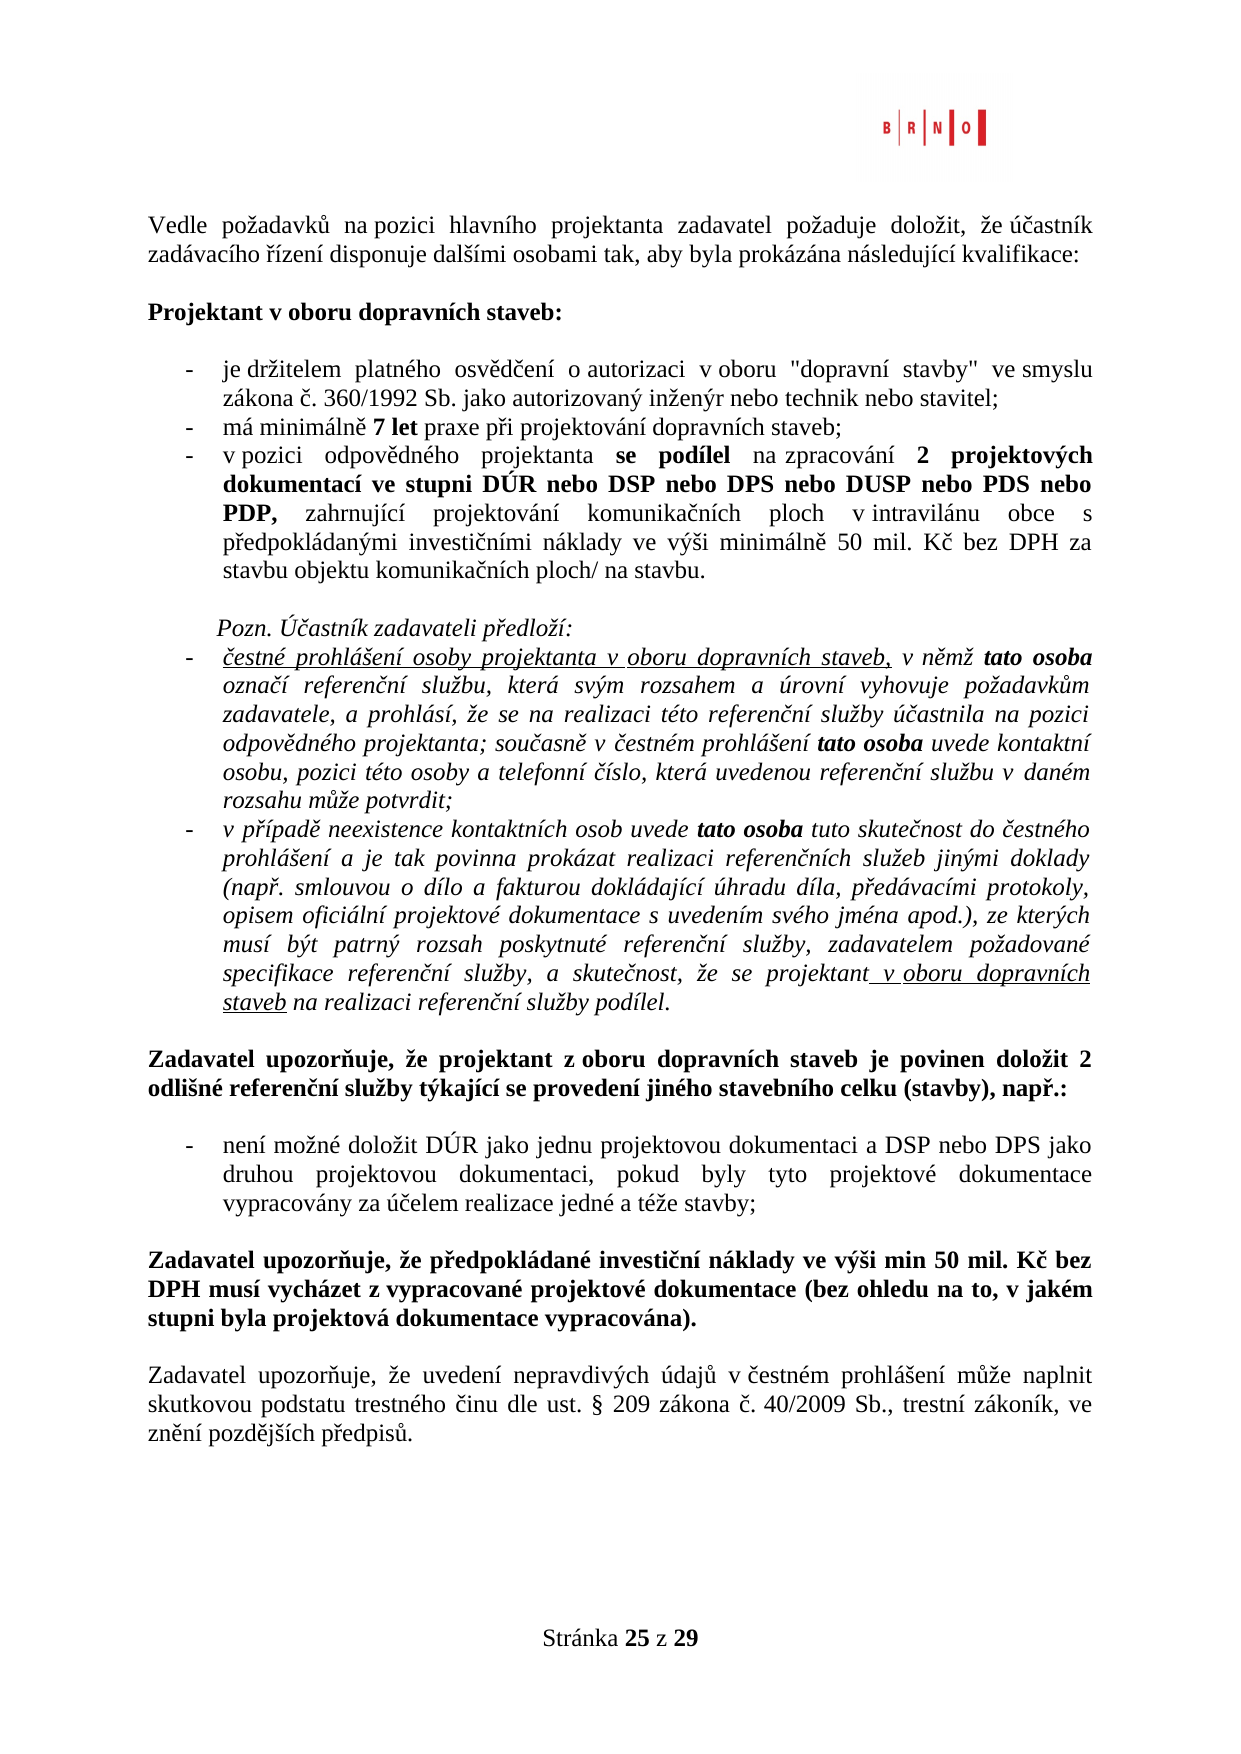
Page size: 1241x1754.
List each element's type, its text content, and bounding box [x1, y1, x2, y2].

list v pozici odpovědného projektanta se podílel na zpracování 2 projektových dokumentací ve stupni DÚR nebo DSP nebo DPS nebo DUSP nebo PDS nebo PDP, zahrnující projektování komunikačních ploch v intravilánu obce s předpokládanými investičními náklady ve výši minimálně 50 mil. Kč bez DPH za stavbu objektu komunikačních ploch/ na stavbu. [185, 440, 1093, 584]
text Vedle požadavků na pozici hlavního projektanta zadavatel požaduje doložit, že účastník zadávacího řízení disponuje dalšími osobami tak, aby byla prokázána následující kvalifikace: [148, 210, 1093, 268]
text Zadavatel upozorňuje, že projektant z oboru dopravních staveb je povinen doložit 2 odlišné referenční služby týkající se provedení jiného stavebního celku (stavby), např.: [148, 1044, 1093, 1102]
list má minimálně 7 let praxe při projektování dopravních staveb; [185, 412, 1093, 440]
text Projektant v oboru dopravních staveb: [148, 297, 1093, 325]
list čestné prohlášení osoby projektanta v oboru dopravních staveb, v němž tato osoba označí referenční službu, která svým rozsahem a úrovní vyhovuje požadavkům zadavatele, a prohlásí, že se na realizaci této referenční služby účastnila na pozici odpovědného projektanta; současně v čestném prohlášení tato osoba uvede kontaktní osobu, pozici této osoby a telefonní číslo, která uvedenou referenční službu v daném rozsahu může potvrdit; [185, 642, 1093, 814]
list Zadavatel upozorňuje, že uvedení nepravdivých údajů v čestném prohlášení může naplnit skutkovou podstatu trestného činu dle ust. § 209 zákona č. 40/2009 Sb., trestní zákoník, ve znění pozdějších předpisů. [148, 1360, 1093, 1447]
list je držitelem platného osvědčení o autorizaci v oboru "dopravní stavby" ve smyslu zákona č. 360/1992 Sb. jako autorizovaný inženýr nebo technik nebo stavitel; [185, 354, 1093, 412]
list v případě neexistence kontaktních osob uvede tato osoba tuto skutečnost do čestného prohlášení a je tak povinna prokázat realizaci referenčních služeb jinými doklady (např. smlouvou o dílo a fakturou dokládající úhradu díla, předávacími protokoly, opisem oficiální projektové dokumentace s uvedením svého jména apod.), ze kterých musí být patrný rozsah poskytnuté referenční služby, zadavatelem požadované specifikace referenční služby, a skutečnost, že se projektant v oboru dopravních staveb na realizaci referenční služby podílel. [185, 814, 1093, 1015]
list Pozn. Účastník zadavateli předloží: [148, 613, 1093, 642]
text Zadavatel upozorňuje, že předpokládané investiční náklady ve výši min 50 mil. Kč bez DPH musí vycházet z vypracované projektové dokumentace (bez ohledu na to, v jakém stupni byla projektová dokumentace vypracována). [148, 1245, 1093, 1332]
picture [855, 73, 1013, 182]
list není možné doložit DÚR jako jednu projektovou dokumentaci a DSP nebo DPS jako druhou projektovou dokumentaci, pokud byly tyto projektové dokumentace vypracovány za účelem realizace jedné a téže stavby; [185, 1130, 1093, 1217]
